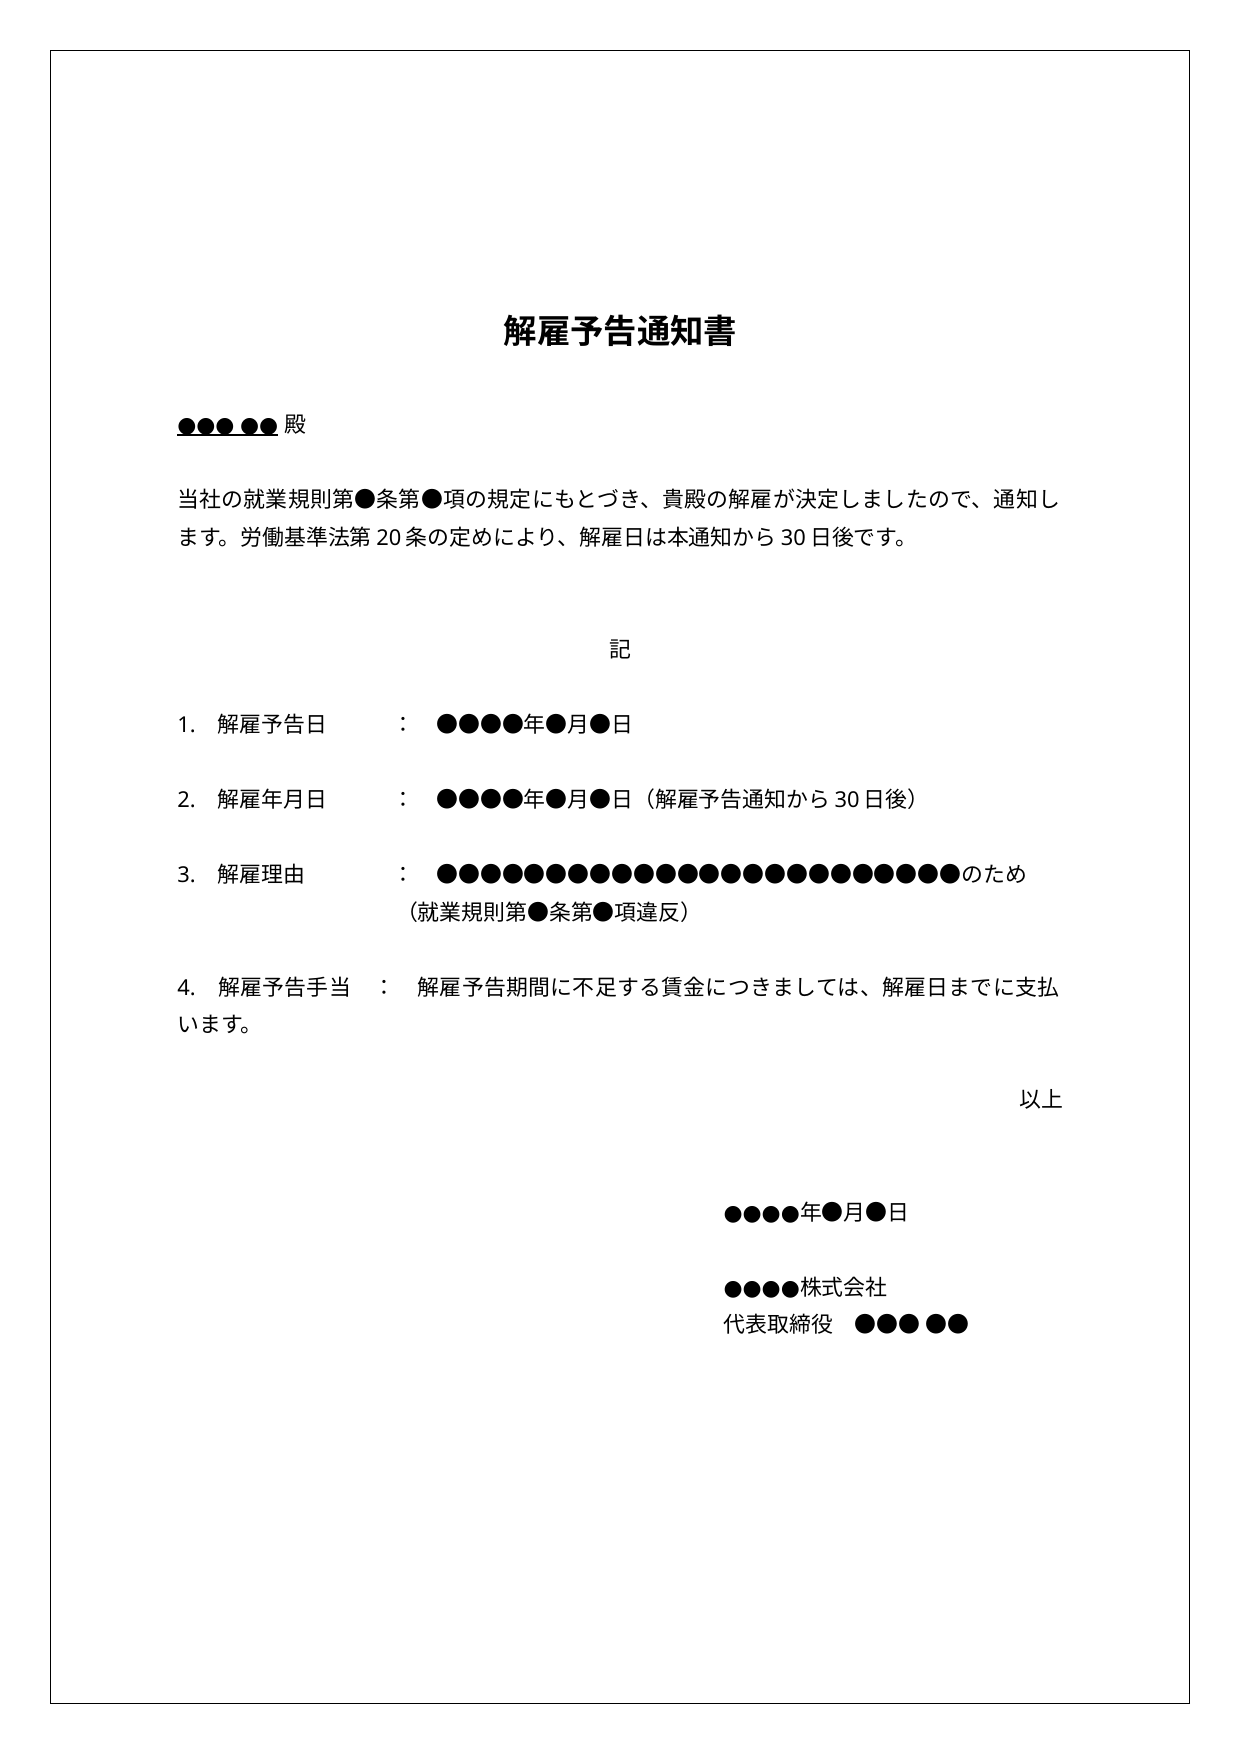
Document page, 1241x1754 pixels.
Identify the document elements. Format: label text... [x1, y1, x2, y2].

text 2. 解雇年月日 ： ●●●●年●月●日（解雇予告通知から30日後） [177, 779, 1063, 817]
text （就業規則第●条第●項違反） [177, 892, 1063, 929]
text 3. 解雇理由 ： ●●●●●●●●●●●●●●●●●●●●●●●●のため [177, 854, 1063, 892]
text 代表取締役 ●●● ●● [177, 1304, 1063, 1342]
text 4. 解雇予告手当 ： 解雇予告期間に不足する賃金につきましては、解雇日までに支払います。 [177, 967, 1063, 1042]
text 当社の就業規則第●条第●項の規定にもとづき、貴殿の解雇が決定しましたので、通知します。労働基準法第20条の定めにより、解雇日は本通知から30日後です。 [177, 479, 1063, 554]
text ●●●●年●月●日 [177, 1192, 1063, 1229]
text 解雇予告通知書 [177, 292, 1063, 367]
text ●●●●株式会社 [177, 1267, 1063, 1304]
text ●●● ●● 殿 [177, 404, 1063, 442]
text 以上 [177, 1079, 1063, 1117]
text 1. 解雇予告日 ： ●●●●年●月●日 [177, 704, 1063, 742]
subtitle 記 [177, 629, 1063, 667]
